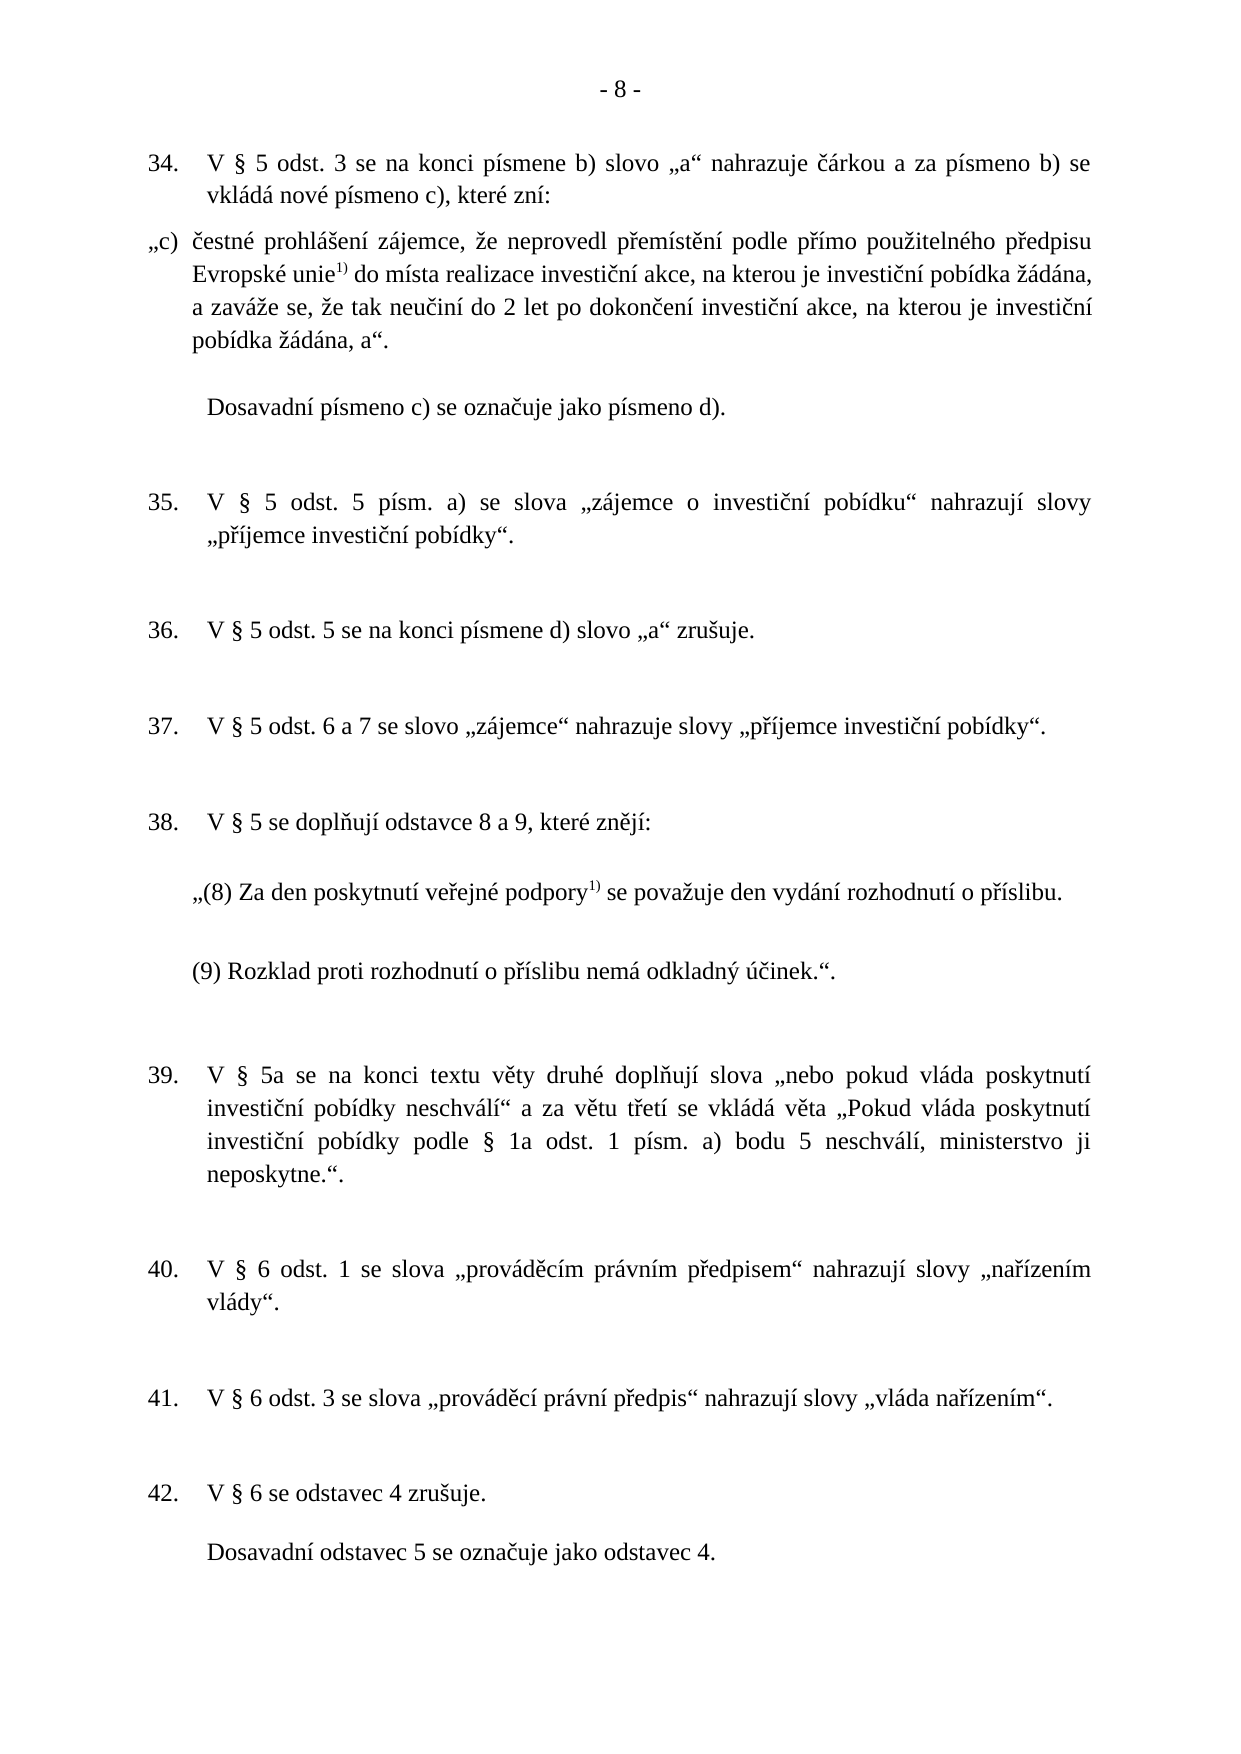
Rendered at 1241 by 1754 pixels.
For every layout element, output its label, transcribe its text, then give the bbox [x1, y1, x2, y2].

text V § 5 odst. 5 se na konci písmene d) slovo „a“ zrušuje. [148, 616, 1093, 644]
text „(8) Za den poskytnutí veřejné podpory1) se považuje den vydání rozhodnutí o příslibu. [148, 877, 1093, 906]
text (9) Rozklad proti rozhodnutí o příslibu nemá odkladný účinek.“. [148, 956, 1093, 985]
text V § 5a se na konci textu věty druhé doplňují slova „nebo pokud vláda poskytnutí investiční pobídky neschválí“ a za větu třetí se vkládá věta „Pokud vláda poskytnutí investiční pobídky podle § 1a odst. 1 písm. a) bodu 5 neschválí, ministerstvo ji neposkytne.“. [148, 1060, 1093, 1188]
text V § 6 se odstavec 4 zrušuje. [148, 1478, 1093, 1507]
text V § 5 odst. 6 a 7 se slovo „zájemce“ nahrazuje slovy „příjemce investiční pobídky“. [148, 711, 1093, 740]
text „c) čestné prohlášení zájemce, že neprovedl přemístění podle přímo použitelného předpisu Evropské unie1) do místa realizace investiční akce, na kterou je investiční pobídka žádána, a zaváže se, že tak neučiní do 2 let po dokončení investiční akce, na kterou je investiční pobídka žádána, a“. [148, 226, 1093, 354]
text V § 5 odst. 3 se na konci písmene b) slovo „a“ nahrazuje čárkou a za písmeno b) se vkládá nové písmeno c), které zní: [148, 148, 1093, 209]
text V § 6 odst. 3 se slova „prováděcí právní předpis“ nahrazují slovy „vláda nařízením“. [148, 1383, 1093, 1412]
text V § 5 odst. 5 písm. a) se slova „zájemce o investiční pobídku“ nahrazují slovy „příjemce investiční pobídky“. [148, 487, 1093, 549]
text V § 6 odst. 1 se slova „prováděcím právním předpisem“ nahrazují slovy „nařízením vlády“. [148, 1254, 1093, 1316]
list Dosavadní odstavec 5 se označuje jako odstavec 4. [207, 1537, 1093, 1565]
list Dosavadní písmeno c) se označuje jako písmeno d). [207, 392, 1093, 420]
text V § 5 se doplňují odstavce 8 a 9, které znějí: [148, 807, 1093, 835]
